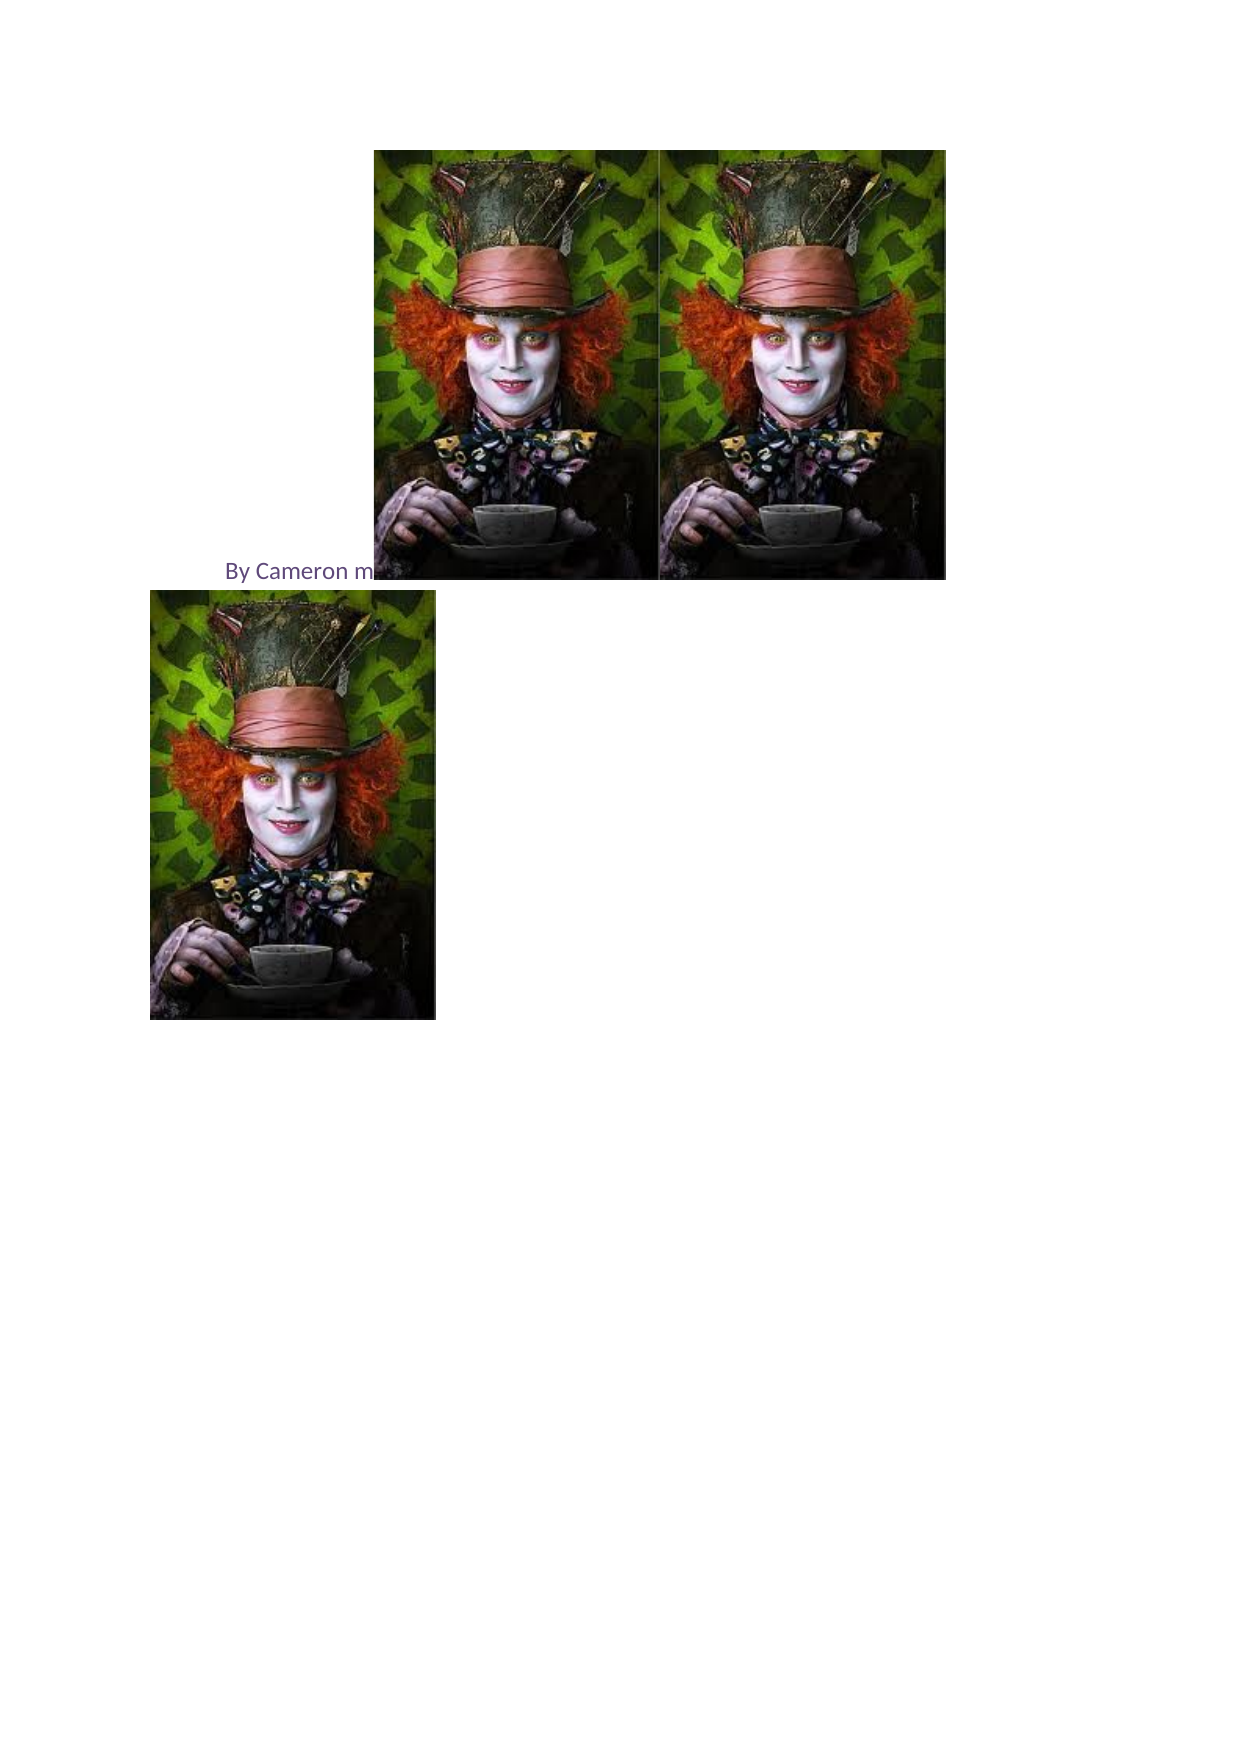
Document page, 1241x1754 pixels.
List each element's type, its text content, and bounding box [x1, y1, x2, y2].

picture [150, 590, 436, 1020]
picture [373, 150, 946, 580]
